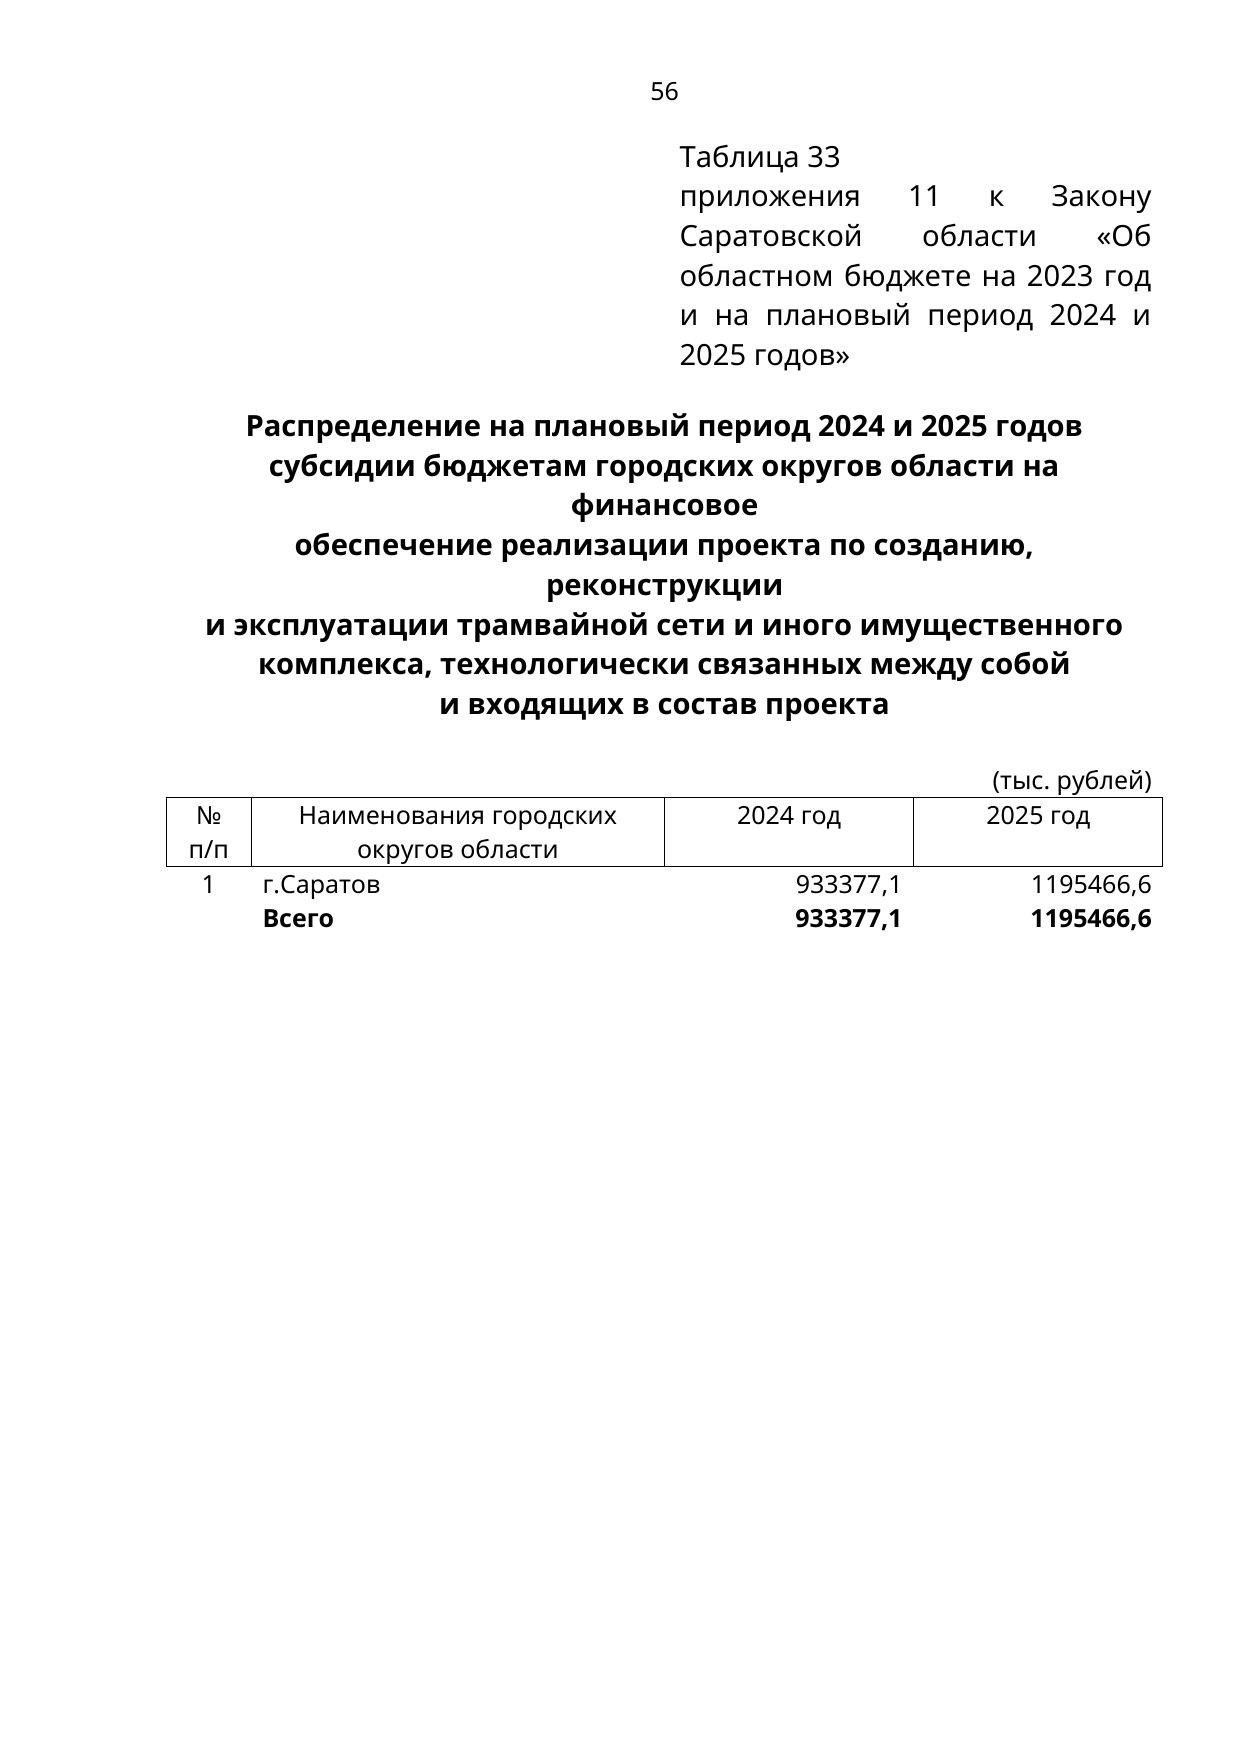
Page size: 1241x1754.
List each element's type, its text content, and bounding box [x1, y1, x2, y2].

title и эксплуатации трамвайной сети и иного имущественного комплекса, технологически связанных между собой [177, 604, 1152, 683]
title субсидии бюджетам городских округов области на финансовое [177, 445, 1152, 524]
title и входящих в состав проекта [177, 683, 1152, 723]
subtitle приложения 11 к Закону Саратовской области «Об областном бюджете на 2023 год и на плановый период 2024 и 2025 годов» [679, 176, 1152, 374]
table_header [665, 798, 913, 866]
text (тыс. рублей) [177, 762, 1152, 797]
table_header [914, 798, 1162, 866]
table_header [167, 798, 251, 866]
title обеспечение реализации проекта по созданию, реконструкции [177, 524, 1152, 604]
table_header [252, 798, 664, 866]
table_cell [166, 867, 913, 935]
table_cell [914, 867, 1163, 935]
subtitle Таблица 33 [679, 136, 1152, 176]
title Распределение на плановый период 2024 и 2025 годов [177, 405, 1152, 445]
